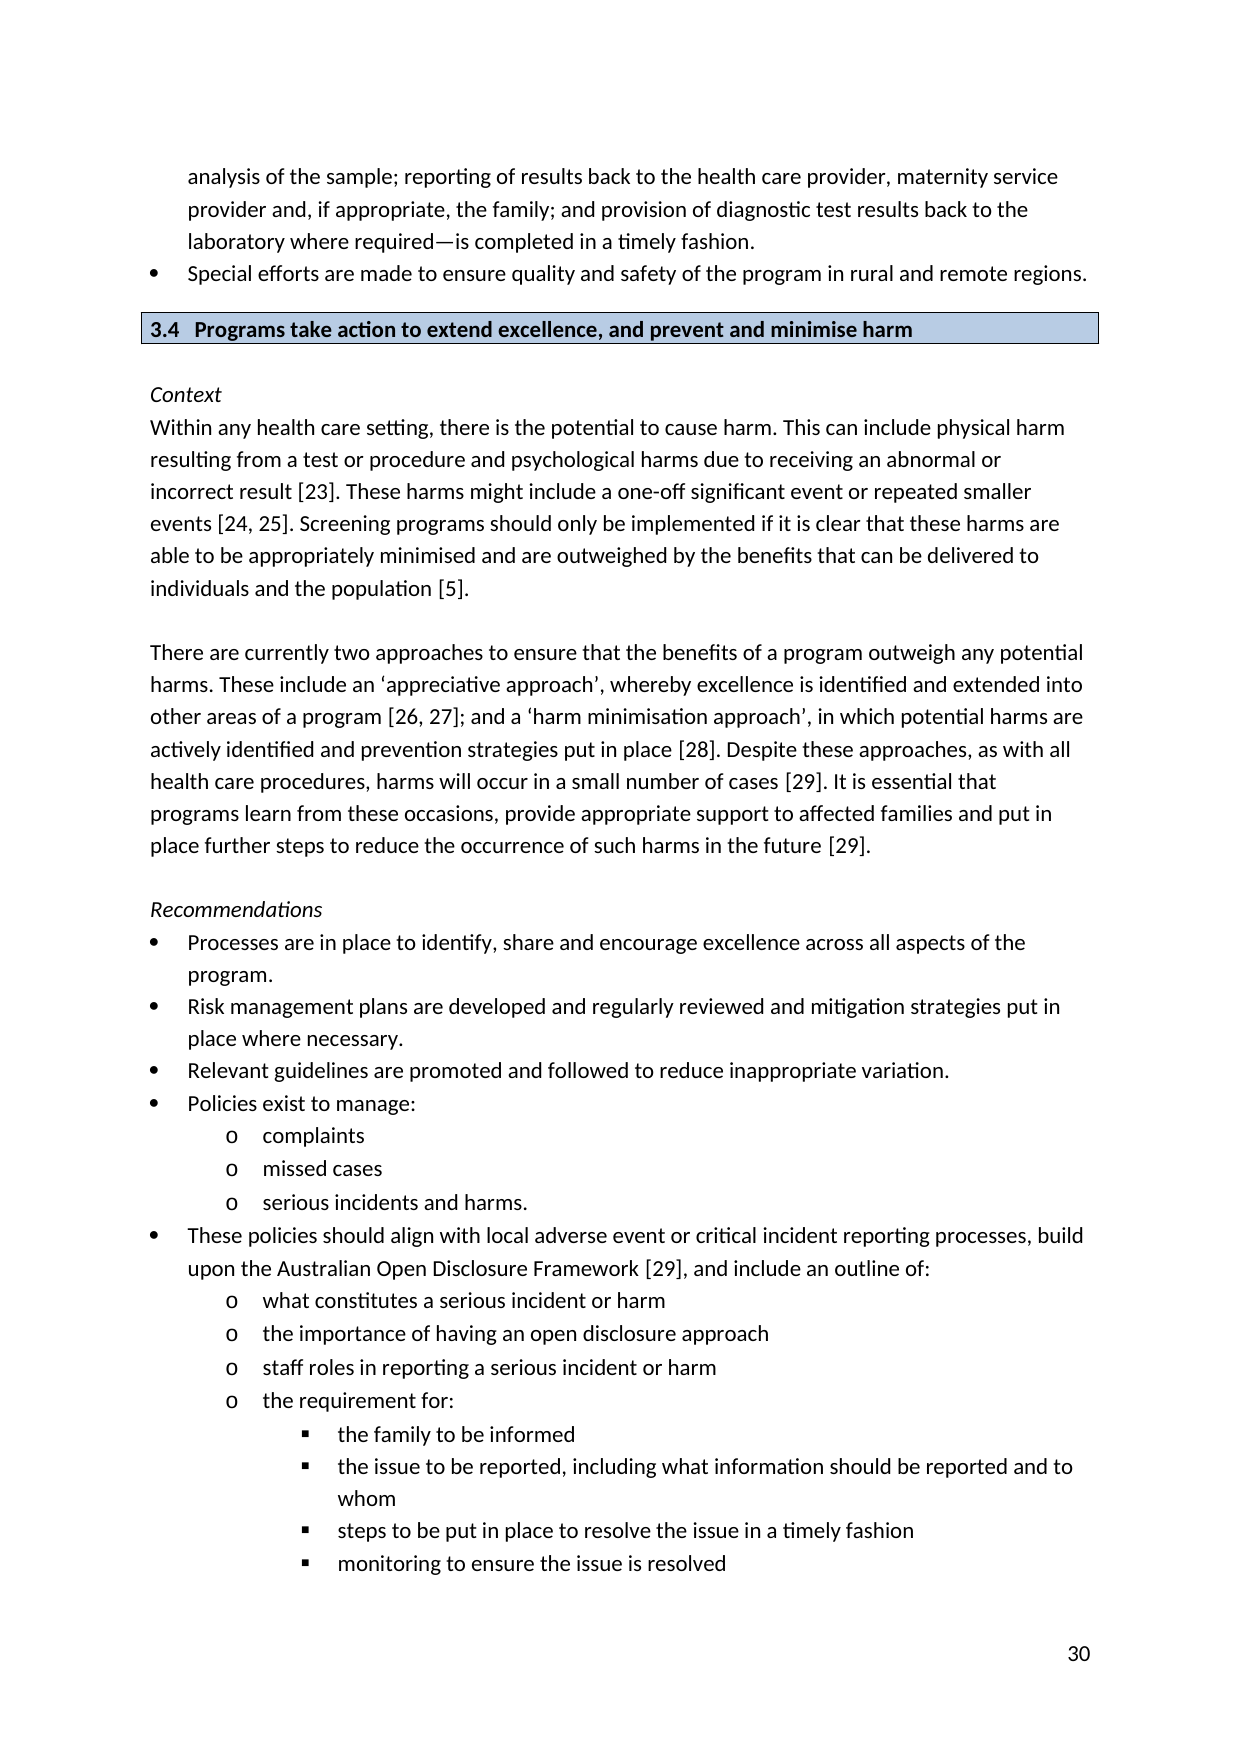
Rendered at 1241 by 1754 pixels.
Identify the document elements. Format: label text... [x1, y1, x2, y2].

list monitoring to ensure the issue is resolved [300, 1549, 1090, 1577]
text Within any health care setting, there is the potential to cause harm. This can include physical harm resulting from a test or procedure and psychological harms due to receiving an abnormal or incorrect result [23]. These harms might include a one-off significant event or repeated smaller events [24, 25]. Screening programs should only be implemented if it is clear that these harms are able to be appropriately minimised and are outweighed by the benefits that can be delivered to individuals and the population [5]. [150, 413, 1090, 602]
list missed cases [225, 1154, 1090, 1184]
list staff roles in reporting a serious incident or harm [225, 1353, 1090, 1382]
list steps to be put in place to resolve the issue in a timely fashion [300, 1517, 1090, 1545]
subtitle 3.4 Programs take action to extend excellence, and prevent and minimise harm [142, 313, 1098, 343]
list serious incidents and harms. [225, 1188, 1090, 1217]
list Relevant guidelines are promoted and followed to reduce inappropriate variation. [150, 1057, 1090, 1084]
list Special efforts are made to ensure quality and safety of the program in rural and remote regions. [150, 259, 1090, 287]
list complaints [225, 1121, 1090, 1150]
subtitle Context [150, 381, 1090, 409]
subtitle Recommendations [150, 896, 1090, 924]
list Processes are in place to identify, share and encourage excellence across all aspects of the program. [150, 928, 1090, 988]
list the issue to be reported, including what information should be reported and to whom [300, 1452, 1090, 1512]
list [150, 162, 1090, 255]
list Policies exist to manage: [150, 1089, 1090, 1117]
list Risk management plans are developed and regularly reviewed and mitigation strategies put in place where necessary. [150, 992, 1090, 1052]
list the family to be informed [300, 1420, 1090, 1448]
list These policies should align with local adverse event or critical incident reporting processes, build upon the Australian Open Disclosure Framework [29], and include an outline of: [150, 1222, 1090, 1282]
list the requirement for: [225, 1387, 1090, 1416]
text There are currently two approaches to ensure that the benefits of a program outweigh any potential harms. These include an ‘appreciative approach’, whereby excellence is identified and extended into other areas of a program [26, 27]; and a ‘harm minimisation approach’, in which potential harms are actively identified and prevention strategies put in place [28]. Despite these approaches, as with all health care procedures, harms will occur in a small number of cases [29]. It is essential that programs learn from these occasions, provide appropriate support to affected families and put in place further steps to reduce the occurrence of such harms in the future [29]. [150, 638, 1090, 859]
list what constitutes a serious incident or harm [225, 1286, 1090, 1315]
list the importance of having an open disclosure approach [225, 1319, 1090, 1349]
